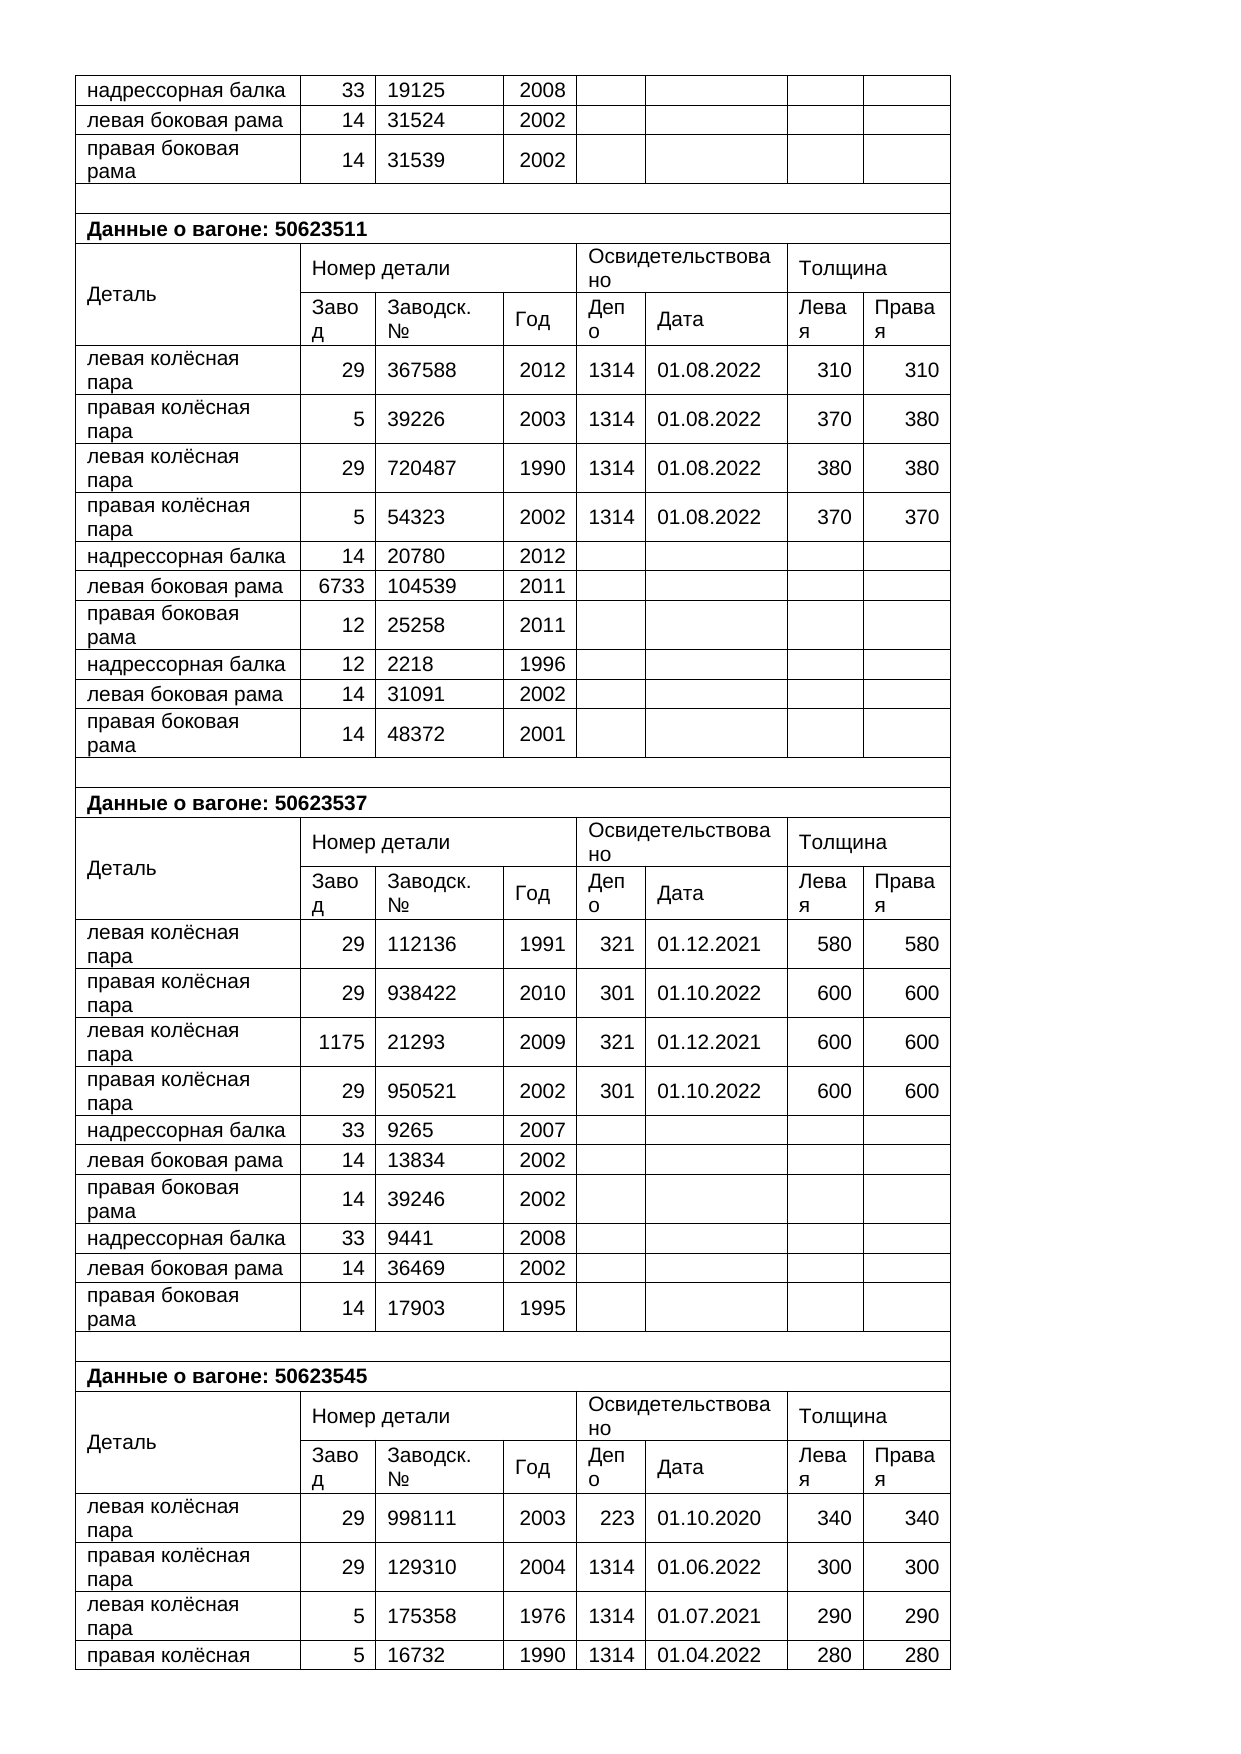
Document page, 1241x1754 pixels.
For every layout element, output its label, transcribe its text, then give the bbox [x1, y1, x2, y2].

table_cell [76, 184, 950, 213]
table_cell 29 [301, 1494, 375, 1542]
table_cell [864, 709, 950, 757]
table_cell [76, 1332, 950, 1361]
table_cell 380 [864, 444, 950, 492]
table_cell 01.12.2021 [646, 920, 787, 968]
table_cell левая боковая рама [76, 680, 300, 708]
table_cell [577, 1224, 645, 1253]
table_cell 310 [788, 346, 863, 394]
table_cell 2007 [504, 1116, 576, 1144]
table_cell 2002 [504, 1145, 576, 1174]
table_cell [864, 76, 950, 105]
table_cell [577, 1116, 645, 1144]
table_cell 340 [864, 1494, 950, 1542]
table_cell 1314 [577, 493, 645, 541]
table_cell 33 [301, 76, 375, 105]
table_cell 1314 [577, 444, 645, 492]
table_cell [577, 1254, 645, 1282]
table_cell левая боковая рама [76, 571, 300, 600]
table_cell 39246 [376, 1175, 503, 1223]
table_cell 20780 [376, 542, 503, 570]
table_cell 14 [301, 709, 375, 757]
table_cell Год [504, 867, 576, 919]
table_cell 938422 [376, 969, 503, 1017]
table_cell 2002 [504, 1175, 576, 1223]
table_cell 1314 [577, 346, 645, 394]
table_cell [646, 601, 787, 649]
table_cell 223 [577, 1494, 645, 1542]
table_cell 580 [788, 920, 863, 968]
table_cell Деталь [76, 1392, 300, 1493]
table_cell [864, 1254, 950, 1282]
table_cell Заводск.№ [376, 293, 503, 345]
table_cell 01.08.2022 [646, 493, 787, 541]
table_cell правая колёсная пара [76, 1543, 300, 1591]
table_cell [577, 680, 645, 708]
table_cell 300 [788, 1543, 863, 1591]
table_cell 2012 [504, 346, 576, 394]
table_cell [646, 542, 787, 570]
table_cell левая колёсная пара [76, 346, 300, 394]
table_cell [646, 135, 787, 183]
table_cell 9441 [376, 1224, 503, 1253]
table_cell надрессорная балка [76, 1224, 300, 1253]
table_cell 29 [301, 346, 375, 394]
table_cell левая колёсная пара [76, 1592, 300, 1639]
table_cell [646, 76, 787, 105]
table_cell Правая [864, 867, 950, 919]
table_cell 19125 [376, 76, 503, 105]
table_cell 01.10.2022 [646, 1067, 787, 1114]
table_cell 600 [864, 1018, 950, 1066]
table_cell Левая [788, 1441, 863, 1493]
table_cell 29 [301, 444, 375, 492]
table_cell Дата [646, 867, 787, 919]
table_cell [864, 650, 950, 679]
table_cell [788, 680, 863, 708]
table_cell 300 [864, 1543, 950, 1591]
table_cell 2011 [504, 601, 576, 649]
table_cell 301 [577, 1067, 645, 1114]
table_cell 31091 [376, 680, 503, 708]
table_cell Освидетельствовано [577, 244, 787, 292]
table_cell [577, 601, 645, 649]
table_cell надрессорная балка [76, 650, 300, 679]
table_cell [646, 571, 787, 600]
table_cell 01.08.2022 [646, 346, 787, 394]
table_cell 17903 [376, 1283, 503, 1331]
table_cell 2011 [504, 571, 576, 600]
table_cell [577, 135, 645, 183]
table_cell правая колёсная пара [76, 493, 300, 541]
table_cell 01.10.2020 [646, 1494, 787, 1542]
table_cell Левая [788, 867, 863, 919]
table_cell 2002 [504, 493, 576, 541]
table_cell надрессорная балка [76, 1116, 300, 1144]
table_cell 1995 [504, 1283, 576, 1331]
table_cell [788, 542, 863, 570]
table_cell 31539 [376, 135, 503, 183]
table_cell Год [504, 293, 576, 345]
table_cell 129310 [376, 1543, 503, 1591]
table_cell [646, 1175, 787, 1223]
table_cell 14 [301, 542, 375, 570]
table_cell 01.12.2021 [646, 1018, 787, 1066]
table_cell 2004 [504, 1543, 576, 1591]
table_cell 998111 [376, 1494, 503, 1542]
table_cell 01.10.2022 [646, 969, 787, 1017]
table_cell 370 [788, 395, 863, 443]
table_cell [76, 1641, 300, 1669]
table_cell [646, 1254, 787, 1282]
table_cell [864, 106, 950, 134]
table_cell 280 [788, 1641, 863, 1669]
table_cell [577, 571, 645, 600]
table_cell [646, 650, 787, 679]
table_cell 367588 [376, 346, 503, 394]
table_cell 104539 [376, 571, 503, 600]
table_cell Данные о вагоне: 50623511 [76, 214, 950, 243]
table_cell [76, 758, 950, 787]
table_cell 2002 [504, 106, 576, 134]
table_cell 39226 [376, 395, 503, 443]
table_cell 600 [788, 1067, 863, 1114]
table_cell Дата [646, 293, 787, 345]
table_cell [788, 1254, 863, 1282]
table_cell 280 [864, 1641, 950, 1669]
table_cell 600 [864, 969, 950, 1017]
table_cell [788, 135, 863, 183]
table_cell [864, 1175, 950, 1223]
table_cell 14 [301, 1145, 375, 1174]
table_cell 14 [301, 680, 375, 708]
table_cell левая боковая рама [76, 1145, 300, 1174]
table_cell 5 [301, 1641, 375, 1669]
table_cell [577, 1283, 645, 1331]
table_cell [864, 1116, 950, 1144]
table_cell Правая [864, 1441, 950, 1493]
table_cell правая боковая рама [76, 1175, 300, 1223]
table_cell 14 [301, 1283, 375, 1331]
table_cell 600 [864, 1067, 950, 1114]
table_cell 720487 [376, 444, 503, 492]
table_cell [864, 601, 950, 649]
table_cell 48372 [376, 709, 503, 757]
table_cell [788, 1175, 863, 1223]
table_cell Данные о вагоне: 50623545 [76, 1362, 950, 1391]
table_cell 16732 [376, 1641, 503, 1669]
table_cell правая колёсная пара [76, 1067, 300, 1114]
table_cell 5 [301, 493, 375, 541]
table_cell левая колёсная пара [76, 920, 300, 968]
table_cell Завод [301, 867, 375, 919]
table_cell надрессорная балка [76, 76, 300, 105]
table_cell 01.04.2022 [646, 1641, 787, 1669]
table_cell [577, 106, 645, 134]
table_cell 370 [788, 493, 863, 541]
table_cell 29 [301, 969, 375, 1017]
table_cell 112136 [376, 920, 503, 968]
table_cell [864, 1283, 950, 1331]
table_cell [864, 1224, 950, 1253]
table_cell 25258 [376, 601, 503, 649]
table_cell 21293 [376, 1018, 503, 1066]
table_cell правая колёсная пара [76, 395, 300, 443]
table_cell [788, 1224, 863, 1253]
table_cell Депо [577, 1441, 645, 1493]
table_cell 14 [301, 1254, 375, 1282]
table_cell 2012 [504, 542, 576, 570]
table_cell [646, 1116, 787, 1144]
table_cell Толщина [788, 1392, 950, 1439]
table_cell 1991 [504, 920, 576, 968]
table_cell [788, 1283, 863, 1331]
table_cell Толщина [788, 244, 950, 292]
table_cell 29 [301, 920, 375, 968]
table_cell 12 [301, 650, 375, 679]
table_cell 1990 [504, 444, 576, 492]
table_cell [646, 1145, 787, 1174]
table_cell 54323 [376, 493, 503, 541]
table_cell 310 [864, 346, 950, 394]
table_cell 12 [301, 601, 375, 649]
table_cell Освидетельствовано [577, 1392, 787, 1439]
table_cell [788, 106, 863, 134]
table_cell [577, 76, 645, 105]
table_cell Заводск.№ [376, 1441, 503, 1493]
table_cell 1976 [504, 1592, 576, 1639]
table_cell [577, 542, 645, 570]
table_cell левая колёсная пара [76, 444, 300, 492]
table_cell [577, 1145, 645, 1174]
table_cell надрессорная балка [76, 542, 300, 570]
table_cell 290 [864, 1592, 950, 1639]
table_cell [577, 709, 645, 757]
table_cell [864, 1145, 950, 1174]
table_cell 2003 [504, 395, 576, 443]
table_cell 380 [864, 395, 950, 443]
table_cell левая боковая рама [76, 106, 300, 134]
table_cell 340 [788, 1494, 863, 1542]
table_cell левая колёсная пара [76, 1494, 300, 1542]
table_cell 01.08.2022 [646, 444, 787, 492]
table_cell 14 [301, 1175, 375, 1223]
table_cell 950521 [376, 1067, 503, 1114]
table_cell правая боковая рама [76, 135, 300, 183]
table_cell 29 [301, 1067, 375, 1114]
table_cell 33 [301, 1116, 375, 1144]
table_cell 01.06.2022 [646, 1543, 787, 1591]
table_cell [788, 1145, 863, 1174]
table_cell 2003 [504, 1494, 576, 1542]
table_cell 2001 [504, 709, 576, 757]
table_cell [788, 601, 863, 649]
table_cell 6733 [301, 571, 375, 600]
table_cell [788, 571, 863, 600]
table_cell 175358 [376, 1592, 503, 1639]
table_cell 2008 [504, 1224, 576, 1253]
table_cell 5 [301, 395, 375, 443]
table_cell 600 [788, 969, 863, 1017]
table_cell [864, 571, 950, 600]
table_cell [646, 1283, 787, 1331]
table_cell [788, 650, 863, 679]
table_cell 1314 [577, 1641, 645, 1669]
table_cell Толщина [788, 818, 950, 866]
table_cell [864, 680, 950, 708]
table_cell Завод [301, 1441, 375, 1493]
table_cell Заводск.№ [376, 867, 503, 919]
table_cell 5 [301, 1592, 375, 1639]
table_cell 01.07.2021 [646, 1592, 787, 1639]
table_cell [788, 76, 863, 105]
table_cell 33 [301, 1224, 375, 1253]
table_cell Деталь [76, 818, 300, 919]
table_cell Деталь [76, 244, 300, 345]
table_cell 2008 [504, 76, 576, 105]
table_cell 29 [301, 1543, 375, 1591]
table_cell 1990 [504, 1641, 576, 1669]
table_cell 290 [788, 1592, 863, 1639]
table_cell правая колёсная пара [76, 969, 300, 1017]
table_cell 1996 [504, 650, 576, 679]
table_cell Год [504, 1441, 576, 1493]
table_cell [646, 1224, 787, 1253]
table_cell [788, 709, 863, 757]
table_cell левая боковая рама [76, 1254, 300, 1282]
table_cell [646, 680, 787, 708]
table_cell 01.08.2022 [646, 395, 787, 443]
table_cell [577, 650, 645, 679]
table_cell 14 [301, 135, 375, 183]
table_cell Завод [301, 293, 375, 345]
table_cell 1314 [577, 395, 645, 443]
table_cell 380 [788, 444, 863, 492]
table_cell правая боковая рама [76, 709, 300, 757]
table_cell [864, 135, 950, 183]
table_cell 9265 [376, 1116, 503, 1144]
table_cell 370 [864, 493, 950, 541]
table_cell 2002 [504, 1067, 576, 1114]
table_cell 14 [301, 106, 375, 134]
table_cell правая боковая рама [76, 1283, 300, 1331]
table_cell 31524 [376, 106, 503, 134]
table_cell Левая [788, 293, 863, 345]
table_cell 2002 [504, 135, 576, 183]
table_cell [646, 106, 787, 134]
table_cell 2009 [504, 1018, 576, 1066]
table_cell 2002 [504, 1254, 576, 1282]
table_cell 1314 [577, 1592, 645, 1639]
table_cell 2010 [504, 969, 576, 1017]
table_cell 1314 [577, 1543, 645, 1591]
table_cell 1175 [301, 1018, 375, 1066]
table_cell 2218 [376, 650, 503, 679]
table_cell 13834 [376, 1145, 503, 1174]
table_cell 321 [577, 920, 645, 968]
table_cell 2002 [504, 680, 576, 708]
table_cell 36469 [376, 1254, 503, 1282]
table_cell правая боковая рама [76, 601, 300, 649]
table_cell [864, 542, 950, 570]
table_cell [646, 709, 787, 757]
table_cell Данные о вагоне: 50623537 [76, 788, 950, 817]
table_cell Дата [646, 1441, 787, 1493]
table_cell 321 [577, 1018, 645, 1066]
table_cell 301 [577, 969, 645, 1017]
table_cell [788, 1116, 863, 1144]
table_cell левая колёсная пара [76, 1018, 300, 1066]
table_cell Номер детали [301, 1392, 576, 1439]
table_cell Освидетельствовано [577, 818, 787, 866]
table_cell Номер детали [301, 244, 576, 292]
table_cell 600 [788, 1018, 863, 1066]
table_cell Номер детали [301, 818, 576, 866]
table_cell Депо [577, 867, 645, 919]
table_cell Депо [577, 293, 645, 345]
table_cell Правая [864, 293, 950, 345]
table_cell [577, 1175, 645, 1223]
table_cell 580 [864, 920, 950, 968]
